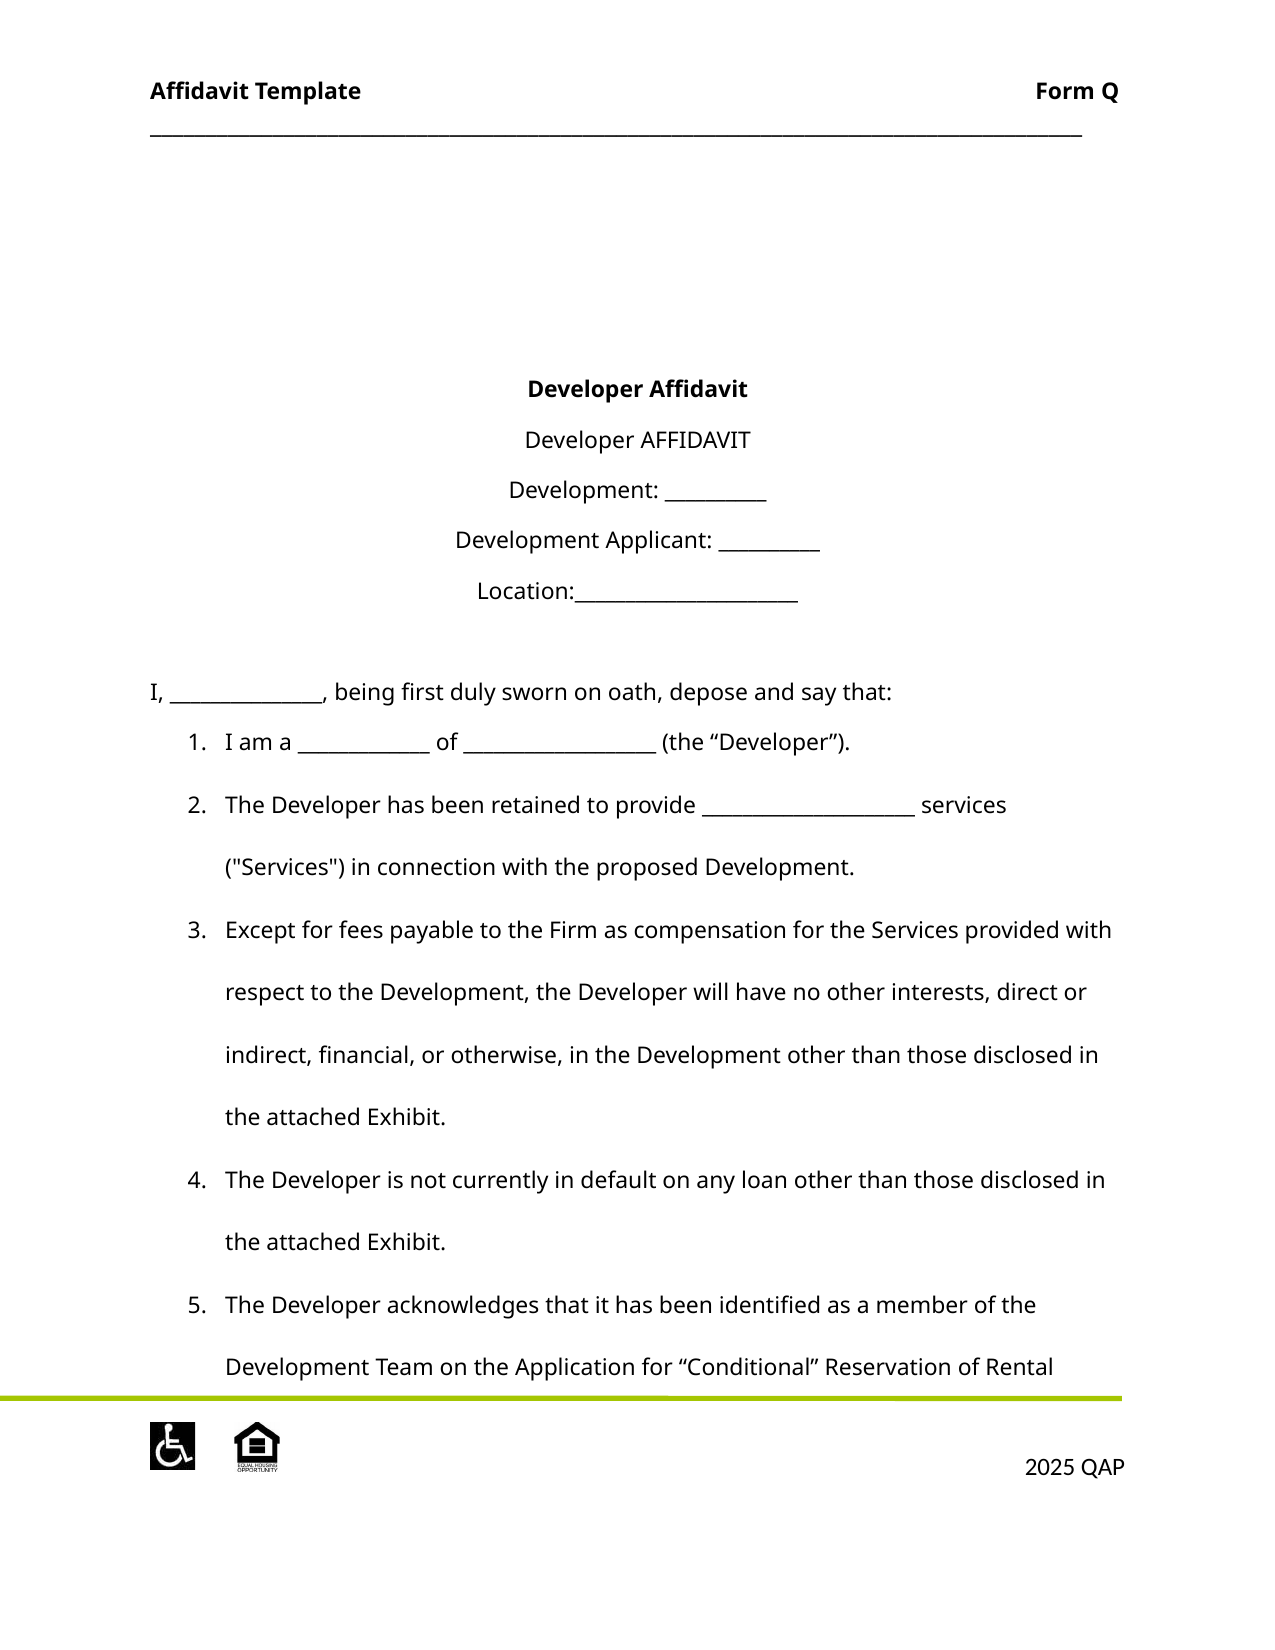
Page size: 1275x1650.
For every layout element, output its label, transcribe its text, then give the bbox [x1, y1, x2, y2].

list The Developer has been retained to provide _____________________ services ("Services") in connection with the proposed Development. [187, 789, 1125, 882]
text Development: __________ [150, 474, 1125, 505]
text Development Applicant: __________ [150, 524, 1125, 556]
text I, _______________, being first duly sworn on oath, depose and say that: [150, 676, 1125, 707]
list Except for fees payable to the Firm as compensation for the Services provided with respect to the Development, the Developer will have no other interests, direct or indirect, financial, or otherwise, in the Development other than those disclosed in the attached Exhibit. [187, 914, 1125, 1132]
picture [150, 1422, 196, 1470]
text Location:______________________ [150, 575, 1125, 606]
picture [234, 1422, 280, 1472]
text Developer AFFIDAVIT [150, 424, 1125, 455]
list The Developer is not currently in default on any loan other than those disclosed in the attached Exhibit. [187, 1164, 1125, 1257]
text Developer Affidavit [150, 373, 1125, 404]
list I am a _____________ of ___________________ (the “Developer”). [187, 726, 1125, 757]
